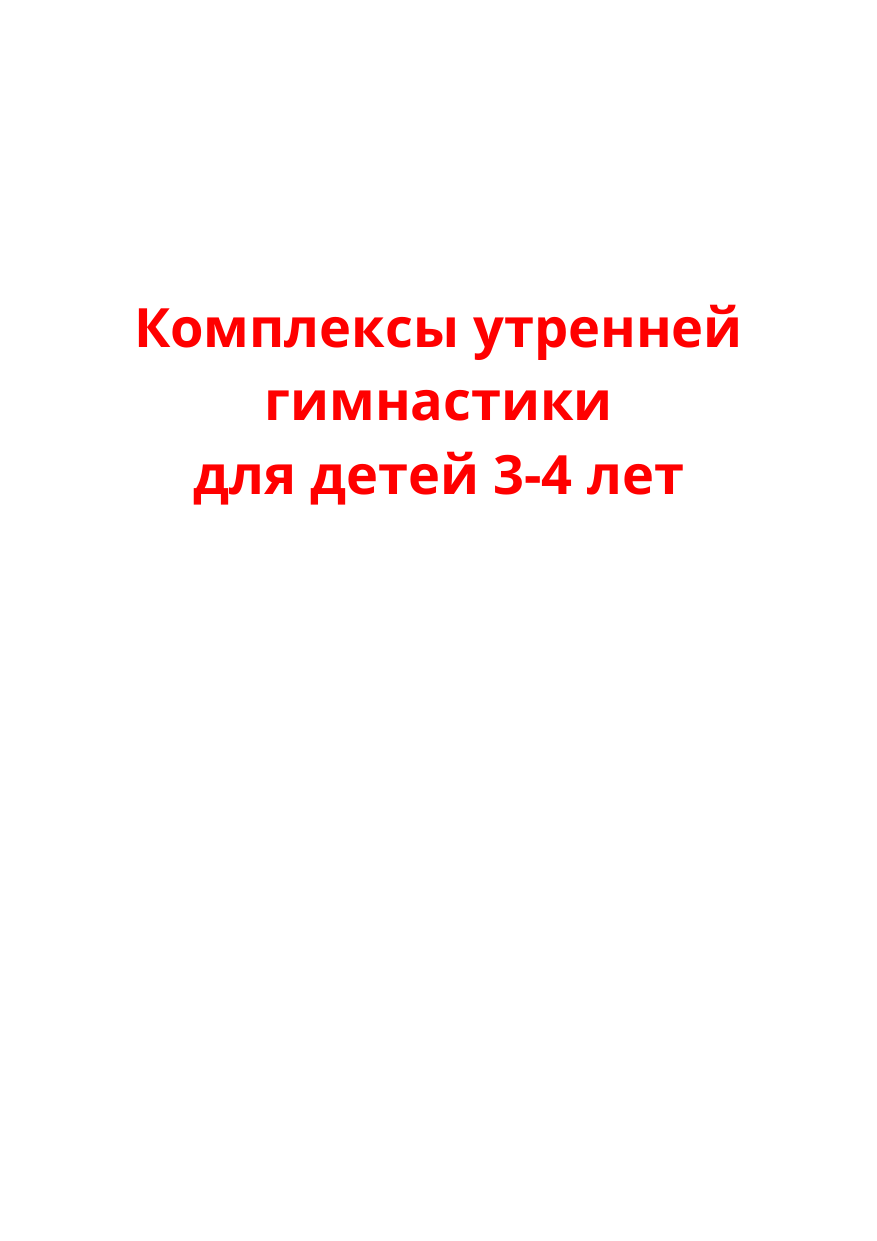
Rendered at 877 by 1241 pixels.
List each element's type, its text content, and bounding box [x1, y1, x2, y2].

text Комплексы утренней гимнастики [59, 289, 818, 437]
text для детей 3-4 лет [59, 437, 818, 510]
